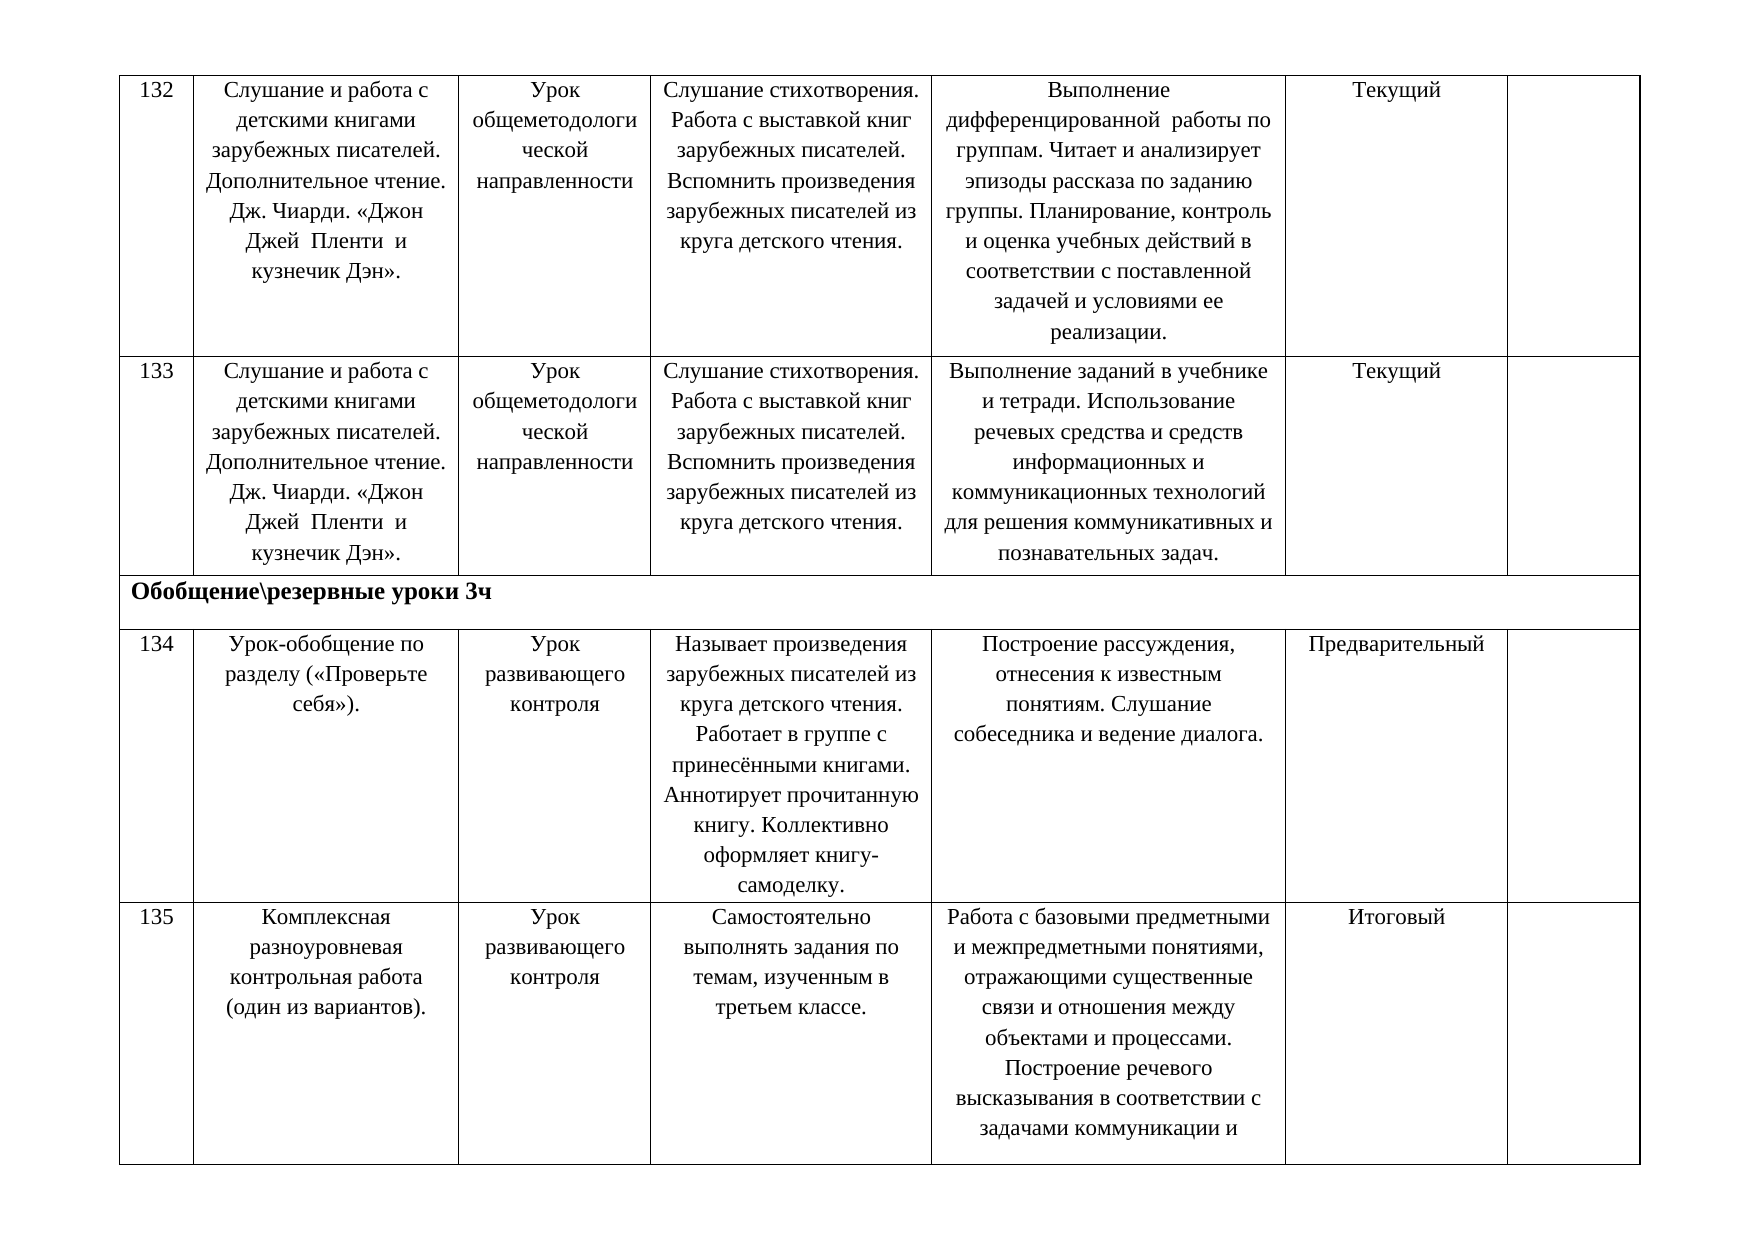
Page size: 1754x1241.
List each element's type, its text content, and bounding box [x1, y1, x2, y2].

table_cell Урок развивающего контроля [459, 630, 650, 902]
table_cell Текущий [1286, 76, 1507, 356]
table_cell 133 [120, 357, 193, 575]
table_cell Урок-обобщение по разделу («Проверьте себя»). [194, 630, 458, 902]
table_cell 135 [120, 903, 193, 1164]
table_cell Называет произведения зарубежных писателей из круга детского чтения. Работает в группе с принесёнными книгами. Аннотирует прочитанную книгу. Коллективно оформляет книгу-самоделку. [651, 630, 931, 902]
table_cell Выполнение дифференцированной работы по группам. Читает и анализирует эпизоды рассказа по заданию группы. Планирование, контроль и оценка учебных действий в соответствии с поставленной задачей и условиями ее реализации. [932, 76, 1285, 356]
table_cell Обобщение\резервные уроки 3ч [120, 576, 1639, 629]
table_cell 132 [120, 76, 193, 356]
table_cell Слушание стихотворения. Работа с выставкой книг зарубежных писателей. Вспомнить произведения зарубежных писателей из круга детского чтения. [651, 76, 931, 356]
table_cell Текущий [1286, 357, 1507, 575]
table_cell Слушание и работа с детскими книгами зарубежных писателей. Дополнительное чтение. Дж. Чиарди. «Джон Джей Пленти и кузнечик Дэн». [194, 76, 458, 356]
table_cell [459, 76, 650, 356]
table_cell Слушание и работа с детскими книгами зарубежных писателей. Дополнительное чтение. Дж. Чиарди. «Джон Джей Пленти и кузнечик Дэн». [194, 357, 458, 575]
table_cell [194, 903, 458, 1164]
table_cell Выполнение заданий в учебнике и тетради. Использование речевых средства и средств информационных и коммуникационных технологий для решения коммуникативных и познавательных задач. [932, 357, 1285, 575]
table_cell Построение рассуждения, отнесения к известным понятиям. Слушание собеседника и ведение диалога. [932, 630, 1285, 902]
table_cell [1508, 903, 1639, 1164]
table_cell [1508, 630, 1639, 902]
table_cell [932, 903, 1285, 1164]
table_cell [1508, 357, 1639, 575]
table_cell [459, 903, 650, 1164]
table_cell Слушание стихотворения. Работа с выставкой книг зарубежных писателей. Вспомнить произведения зарубежных писателей из круга детского чтения. [651, 357, 931, 575]
table_cell [1508, 76, 1639, 356]
table_cell Предварительный [1286, 630, 1507, 902]
table_cell Итоговый [1286, 903, 1507, 1164]
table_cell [651, 903, 931, 1164]
table_cell Урок общеметодологической направленности [459, 357, 650, 575]
table_cell 134 [120, 630, 193, 902]
